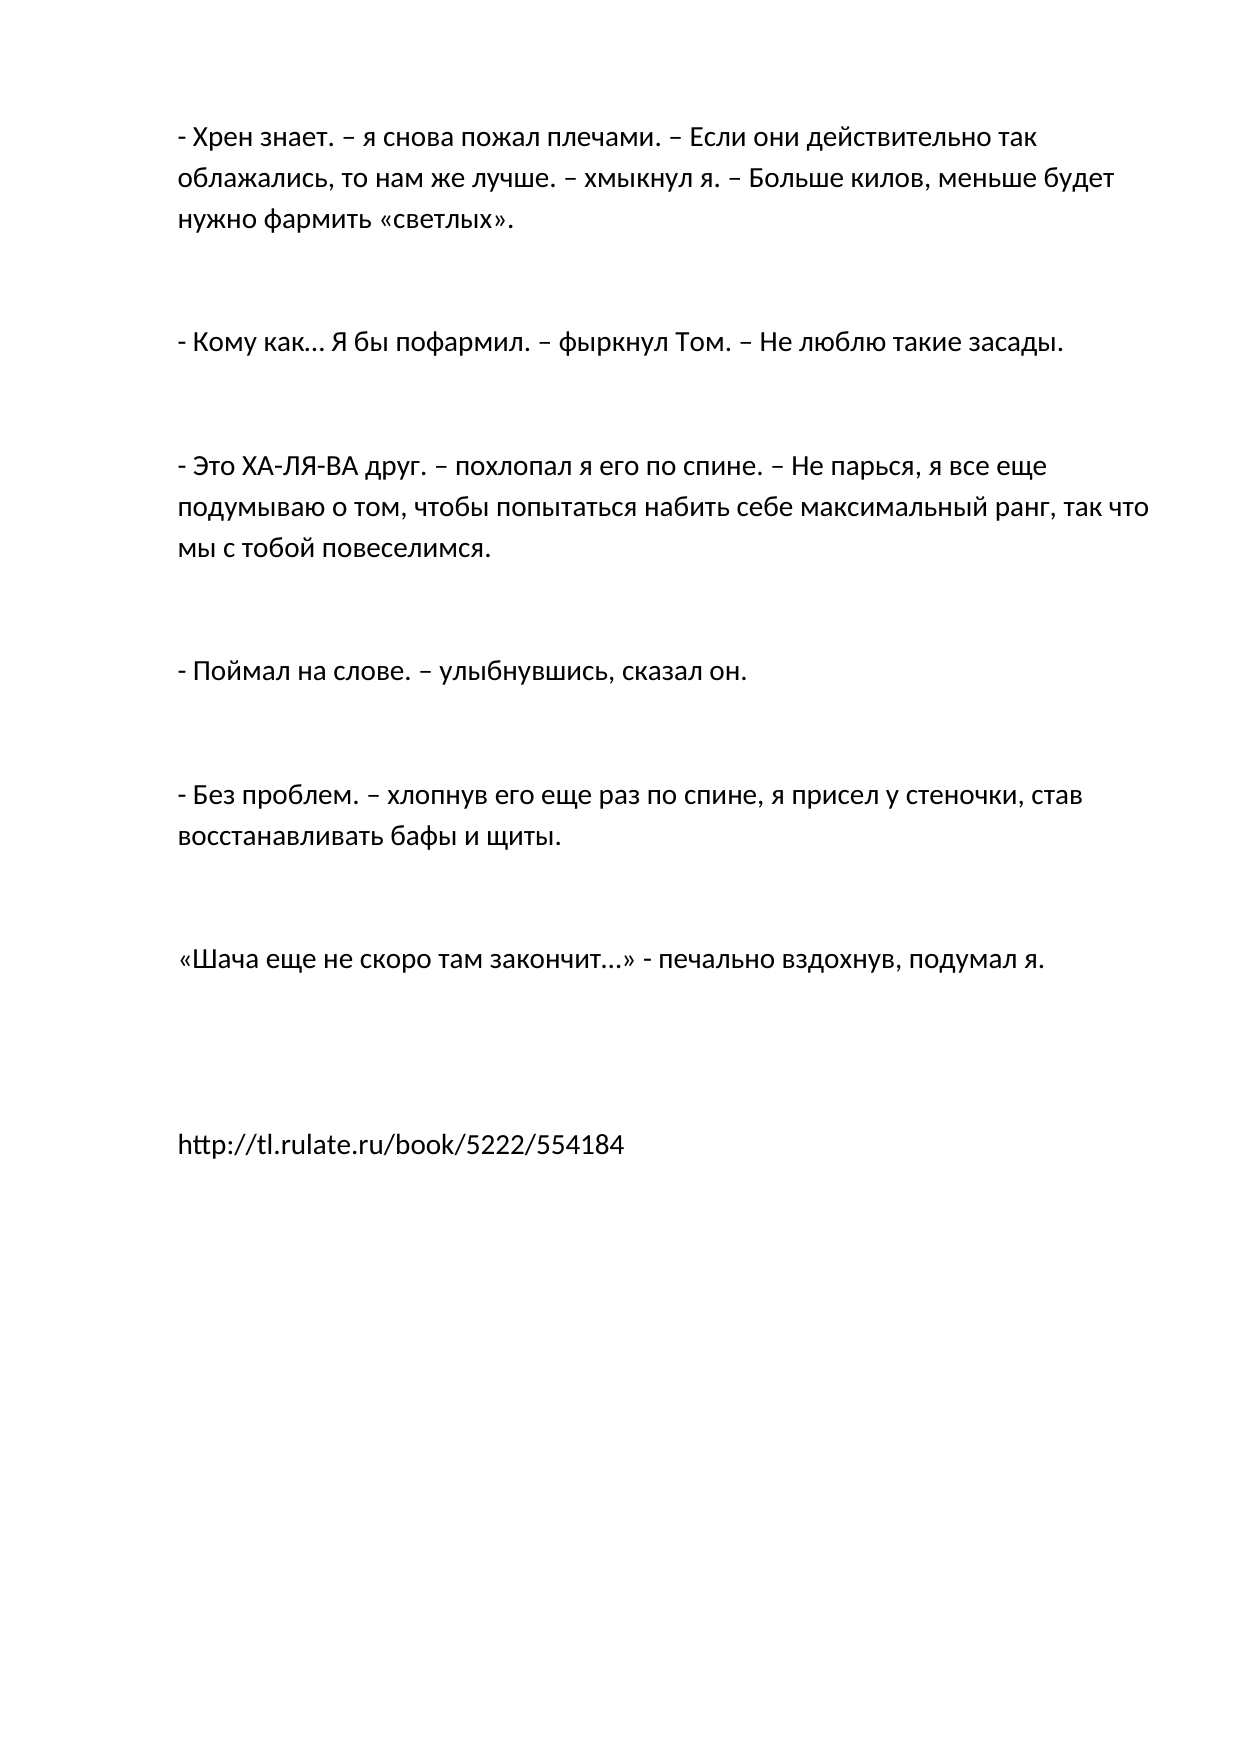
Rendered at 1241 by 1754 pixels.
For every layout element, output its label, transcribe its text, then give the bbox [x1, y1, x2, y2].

text - Поймал на слове. – улыбнувшись, сказал он. [177, 652, 1152, 688]
text - Без проблем. – хлопнув его еще раз по спине, я присел у стеночки, став восстанавливать бафы и щиты. [177, 776, 1152, 853]
text http://tl.rulate.ru/book/5222/554184 [177, 1126, 1152, 1161]
text - Кому как… Я бы пофармил. – фыркнул Том. – Не люблю такие засады. [177, 323, 1152, 359]
text - Это ХА-ЛЯ-ВА друг. – похлопал я его по спине. – Не парься, я все еще подумываю о том, чтобы попытаться набить себе максимальный ранг, так что мы с тобой повеселимся. [177, 447, 1152, 564]
text «Шача еще не скоро там закончит…» - печально вздохнув, подумал я. [177, 941, 1152, 976]
text - Хрен знает. – я снова пожал плечами. – Если они действительно так облажались, то нам же лучше. – хмыкнул я. – Больше килов, меньше будет нужно фармить «светлых». [177, 118, 1152, 236]
